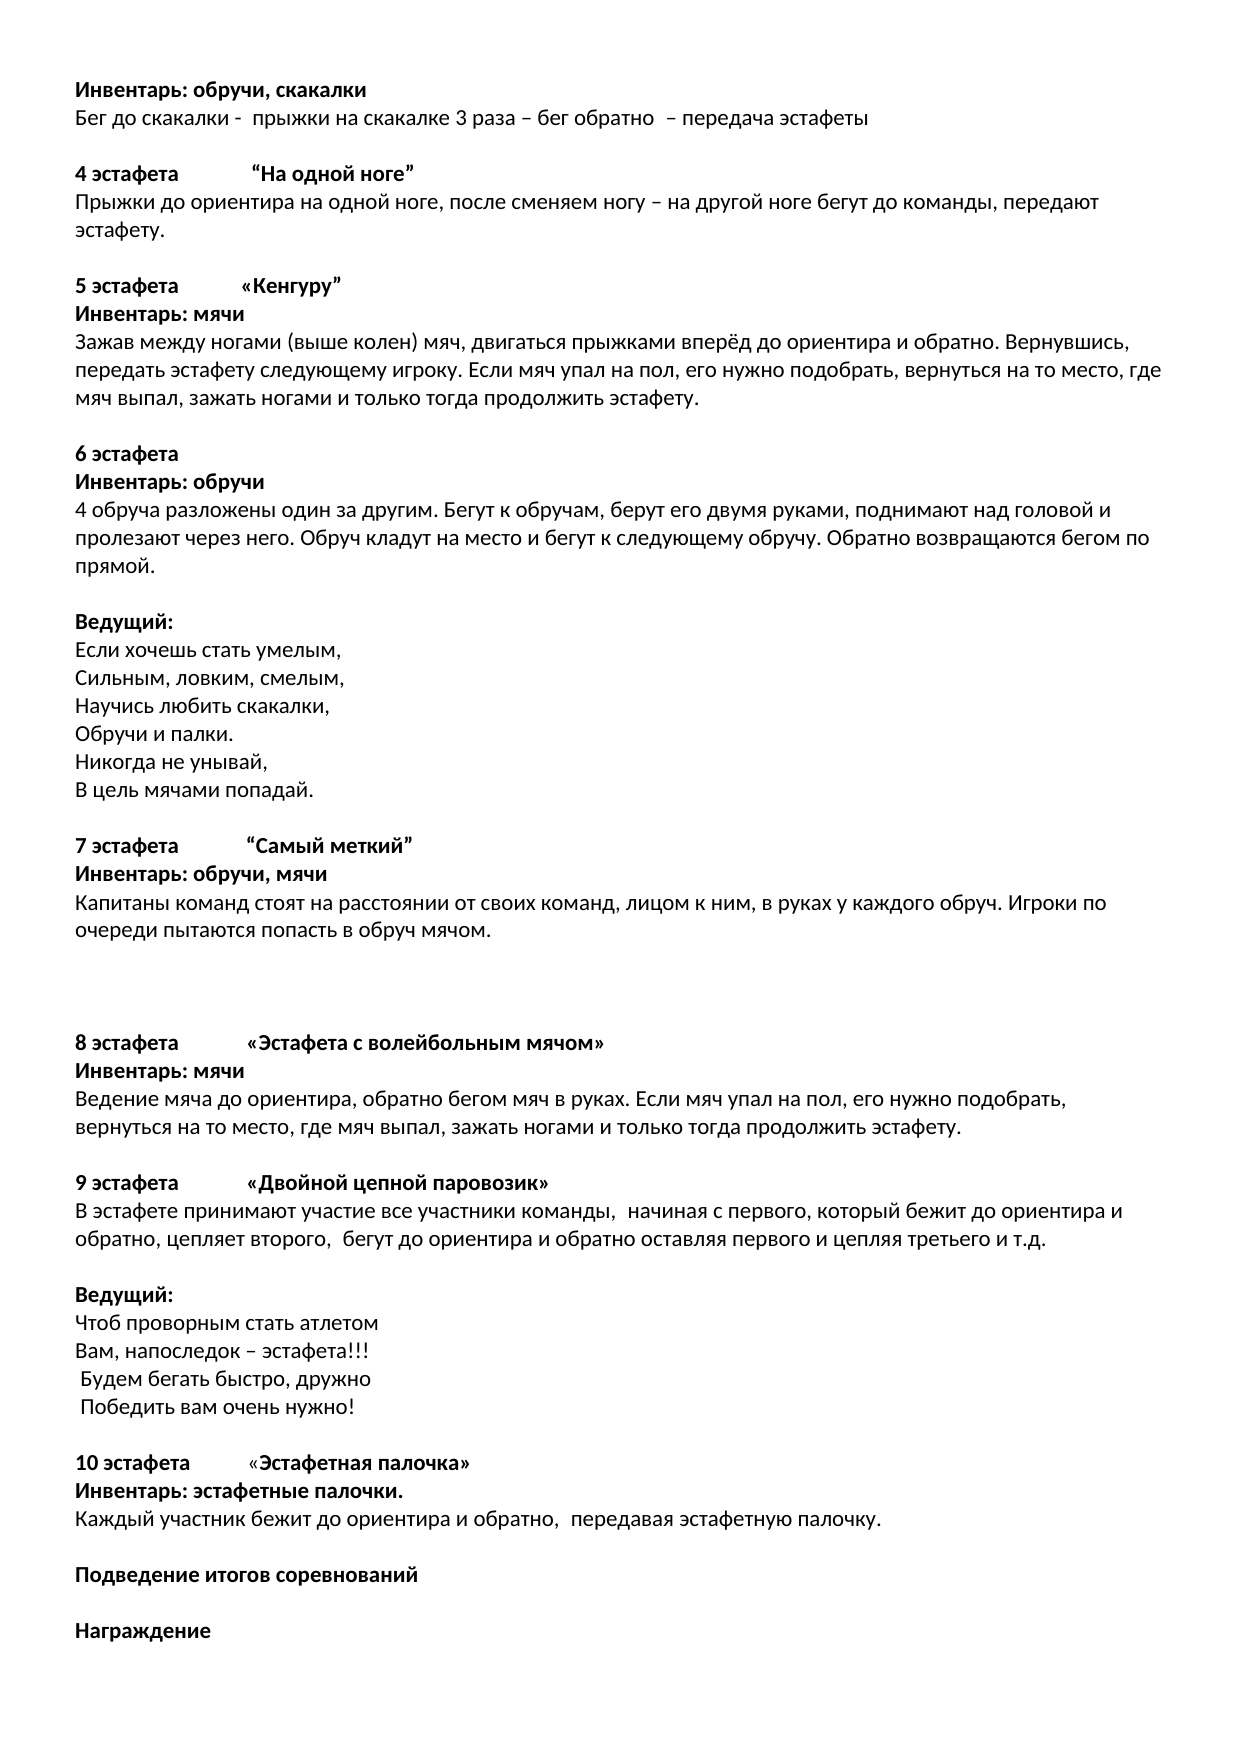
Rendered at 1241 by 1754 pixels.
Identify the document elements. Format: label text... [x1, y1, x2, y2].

text Бег до скакалки - прыжки на скакалке 3 раза – бег обратно – передача эстафеты [75, 103, 1165, 131]
text Инвентарь: обручи, мячи [75, 859, 1165, 888]
text Инвентарь: обручи, скакалки [75, 75, 1165, 103]
text Будем бегать быстро, дружно [75, 1364, 1165, 1392]
text Победить вам очень нужно! [75, 1392, 1165, 1420]
text Инвентарь: эстафетные палочки. [75, 1476, 1165, 1504]
text Научись любить скакалки, [75, 691, 1165, 719]
text Инвентарь: мячи [75, 1056, 1165, 1084]
text Ведущий: [75, 607, 1165, 635]
text Зажав между ногами (выше колен) мяч, двигаться прыжками вперёд до ориентира и обратно. Вернувшись, передать эстафету следующему игроку. Если мяч упал на пол, его нужно подобрать, вернуться на то место, где мяч выпал, зажать ногами и только тогда продолжить эстафету. [75, 327, 1165, 411]
text Чтоб проворным стать атлетом [75, 1308, 1165, 1336]
text 10 эстафета «Эстафетная палочка» [75, 1448, 1165, 1476]
text Вам, напоследок – эстафета!!! [75, 1336, 1165, 1364]
text 6 эстафета [75, 439, 1165, 467]
text 9 эстафета «Двойной цепной паровозик» [75, 1168, 1165, 1196]
text Прыжки до ориентира на одной ноге, после сменяем ногу – на другой ноге бегут до команды, передают эстафету. [75, 187, 1165, 243]
text Награждение [75, 1616, 1165, 1644]
text Каждый участник бежит до ориентира и обратно, передавая эстафетную палочку. [75, 1504, 1165, 1532]
text 7 эстафета “Самый меткий” [75, 832, 1165, 859]
text 4 эстафета “На одной ноге” [75, 159, 1165, 187]
text Подведение итогов соревнований [75, 1560, 1165, 1588]
text Ведущий: [75, 1280, 1165, 1308]
text Инвентарь: обручи [75, 467, 1165, 495]
text Обручи и палки. [75, 719, 1165, 747]
text Если хочешь стать умелым, [75, 635, 1165, 663]
text 8 эстафета «Эстафета с волейбольным мячом» [75, 1028, 1165, 1056]
text Капитаны команд стоят на расстоянии от своих команд, лицом к ним, в руках у каждого обруч. Игроки по очереди пытаются попасть в обруч мячом. [75, 888, 1165, 944]
text Сильным, ловким, смелым, [75, 663, 1165, 691]
text В эстафете принимают участие все участники команды, начиная с первого, который бежит до ориентира и обратно, цепляет второго, бегут до ориентира и обратно оставляя первого и цепляя третьего и т.д. [75, 1196, 1165, 1252]
text Инвентарь: мячи [75, 299, 1165, 327]
text Никогда не унывай, [75, 747, 1165, 776]
text В цель мячами попадай. [75, 776, 1165, 803]
text 5 эстафета «Кенгуру” [75, 271, 1165, 299]
text 4 обруча разложены один за другим. Бегут к обручам, берут его двумя руками, поднимают над головой и пролезают через него. Обруч кладут на место и бегут к следующему обручу. Обратно возвращаются бегом по прямой. [75, 495, 1165, 579]
text Ведение мяча до ориентира, обратно бегом мяч в руках. Если мяч упал на пол, его нужно подобрать, вернуться на то место, где мяч выпал, зажать ногами и только тогда продолжить эстафету. [75, 1084, 1165, 1140]
